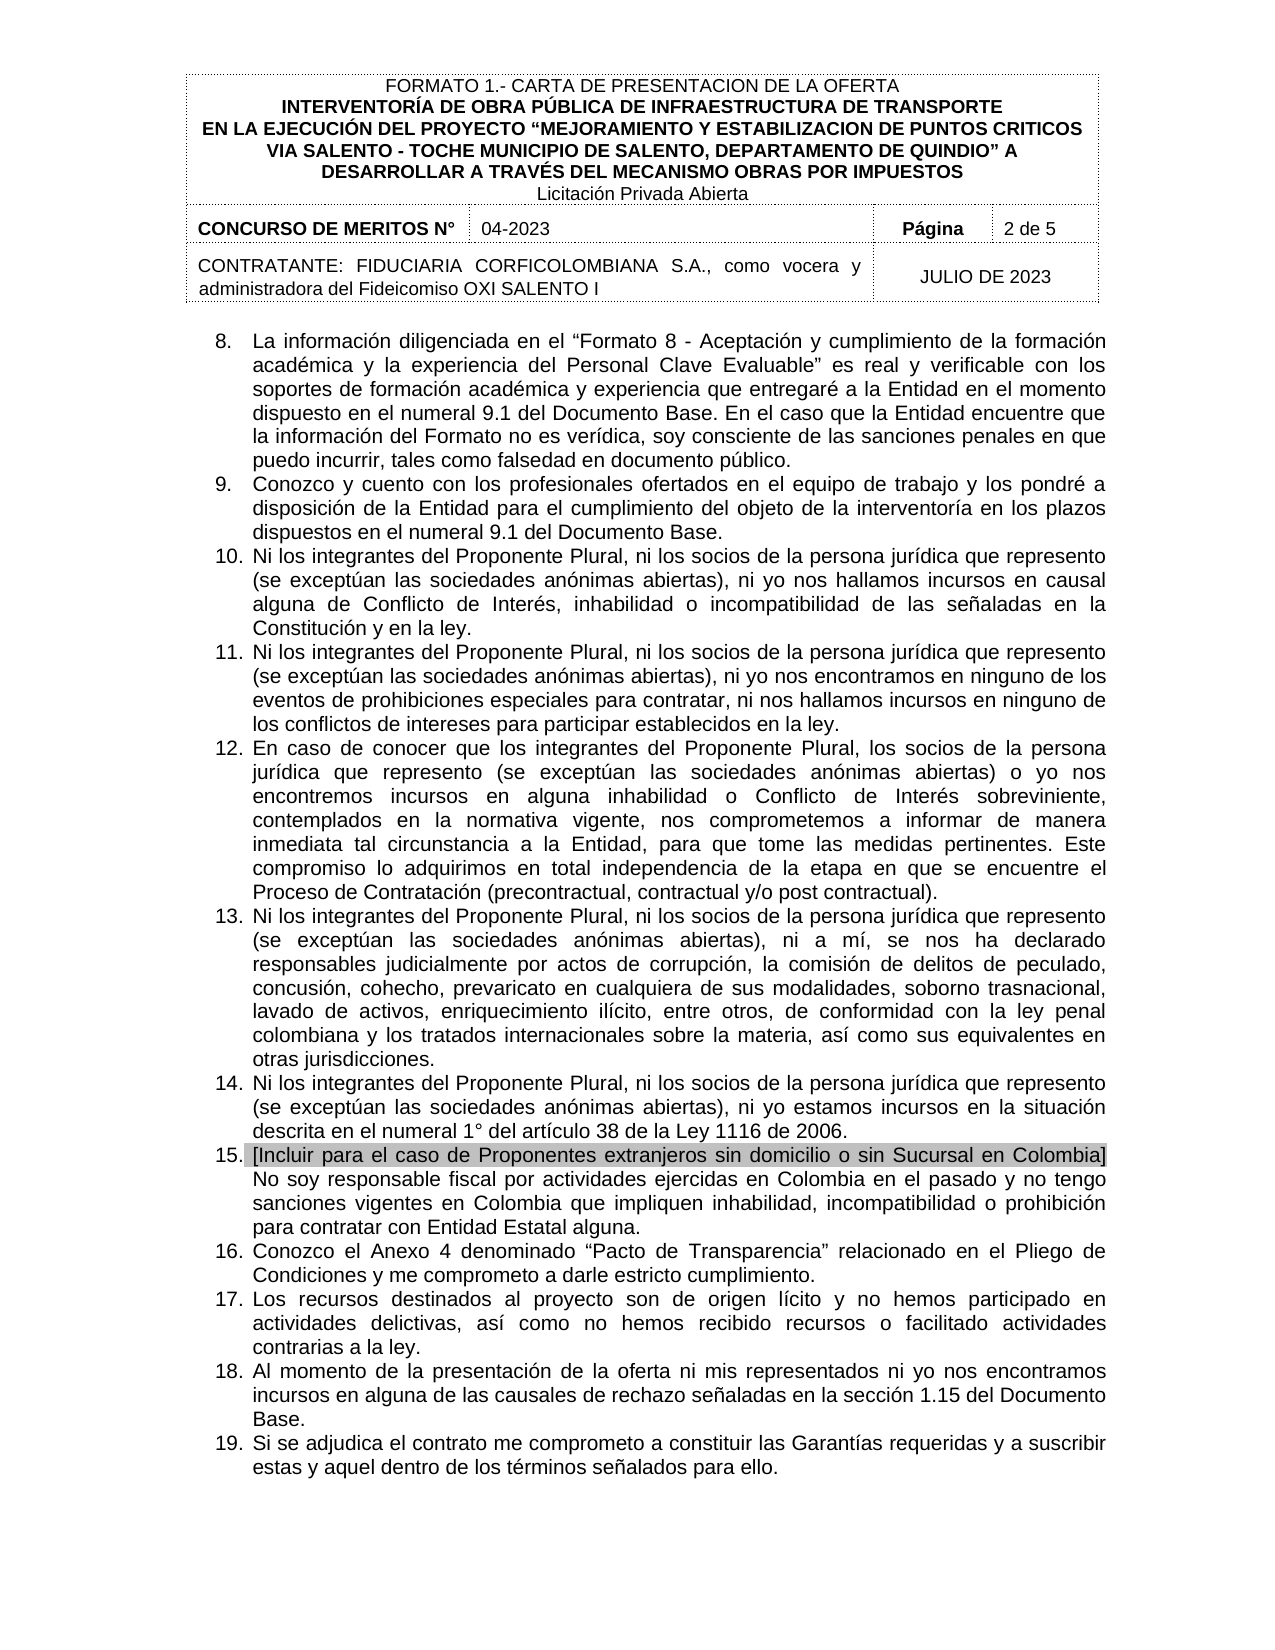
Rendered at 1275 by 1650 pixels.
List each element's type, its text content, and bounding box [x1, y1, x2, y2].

list Ni los integrantes del Proponente Plural, ni los socios de la persona jurídica que represento (se exceptúan las sociedades anónimas abiertas), ni yo estamos incursos en la situación descrita en el numeral 1° del artículo 38 de la Ley 1116 de 2006. [215, 1071, 1107, 1143]
list Ni los integrantes del Proponente Plural, ni los socios de la persona jurídica que represento (se exceptúan las sociedades anónimas abiertas), ni yo nos encontramos en ninguno de los eventos de prohibiciones especiales para contratar, ni nos hallamos incursos en ninguno de los conflictos de intereses para participar establecidos en la ley. [215, 640, 1107, 736]
list Conozco el Anexo 4 denominado “Pacto de Transparencia” relacionado en el Pliego de Condiciones y me comprometo a darle estricto cumplimiento. [215, 1239, 1107, 1287]
list Al momento de la presentación de la oferta ni mis representados ni yo nos encontramos incursos en alguna de las causales de rechazo señaladas en la sección 1.15 del Documento Base. [215, 1359, 1107, 1431]
list La información diligenciada en el “Formato 8 - Aceptación y cumplimiento de la formación académica y la experiencia del Personal Clave Evaluable” es real y verificable con los soportes de formación académica y experiencia que entregaré a la Entidad en el momento dispuesto en el numeral 9.1 del Documento Base. En el caso que la Entidad encuentre que la información del Formato no es verídica, soy consciente de las sanciones penales en que puedo incurrir, tales como falsedad en documento público. [215, 328, 1107, 472]
list En caso de conocer que los integrantes del Proponente Plural, los socios de la persona jurídica que represento (se exceptúan las sociedades anónimas abiertas) o yo nos encontremos incursos en alguna inhabilidad o Conflicto de Interés sobreviniente, contemplados en la normativa vigente, nos comprometemos a informar de manera inmediata tal circunstancia a la Entidad, para que tome las medidas pertinentes. Este compromiso lo adquirimos en total independencia de la etapa en que se encuentre el Proceso de Contratación (precontractual, contractual y/o post contractual). [215, 736, 1107, 903]
list Ni los integrantes del Proponente Plural, ni los socios de la persona jurídica que represento (se exceptúan las sociedades anónimas abiertas), ni yo nos hallamos incursos en causal alguna de Conflicto de Interés, inhabilidad o incompatibilidad de las señaladas en la Constitución y en la ley. [215, 544, 1107, 640]
list Los recursos destinados al proyecto son de origen lícito y no hemos participado en actividades delictivas, así como no hemos recibido recursos o facilitado actividades contrarias a la ley. [215, 1287, 1107, 1359]
list Si se adjudica el contrato me comprometo a constituir las Garantías requeridas y a suscribir estas y aquel dentro de los términos señalados para ello. [215, 1431, 1107, 1478]
list Ni los integrantes del Proponente Plural, ni los socios de la persona jurídica que represento (se exceptúan las sociedades anónimas abiertas), ni a mí, se nos ha declarado responsables judicialmente por actos de corrupción, la comisión de delitos de peculado, concusión, cohecho, prevaricato en cualquiera de sus modalidades, soborno trasnacional, lavado de activos, enriquecimiento ilícito, entre otros, de conformidad con la ley penal colombiana y los tratados internacionales sobre la materia, así como sus equivalentes en otras jurisdicciones. [215, 903, 1107, 1071]
list [Incluir para el caso de Proponentes extranjeros sin domicilio o sin Sucursal en Colombia] No soy responsable fiscal por actividades ejercidas en Colombia en el pasado y no tengo sanciones vigentes en Colombia que impliquen inhabilidad, incompatibilidad o prohibición para contratar con Entidad Estatal alguna. [215, 1143, 1107, 1239]
list Conozco y cuento con los profesionales ofertados en el equipo de trabajo y los pondré a disposición de la Entidad para el cumplimiento del objeto de la interventoría en los plazos dispuestos en el numeral 9.1 del Documento Base. [215, 472, 1107, 544]
